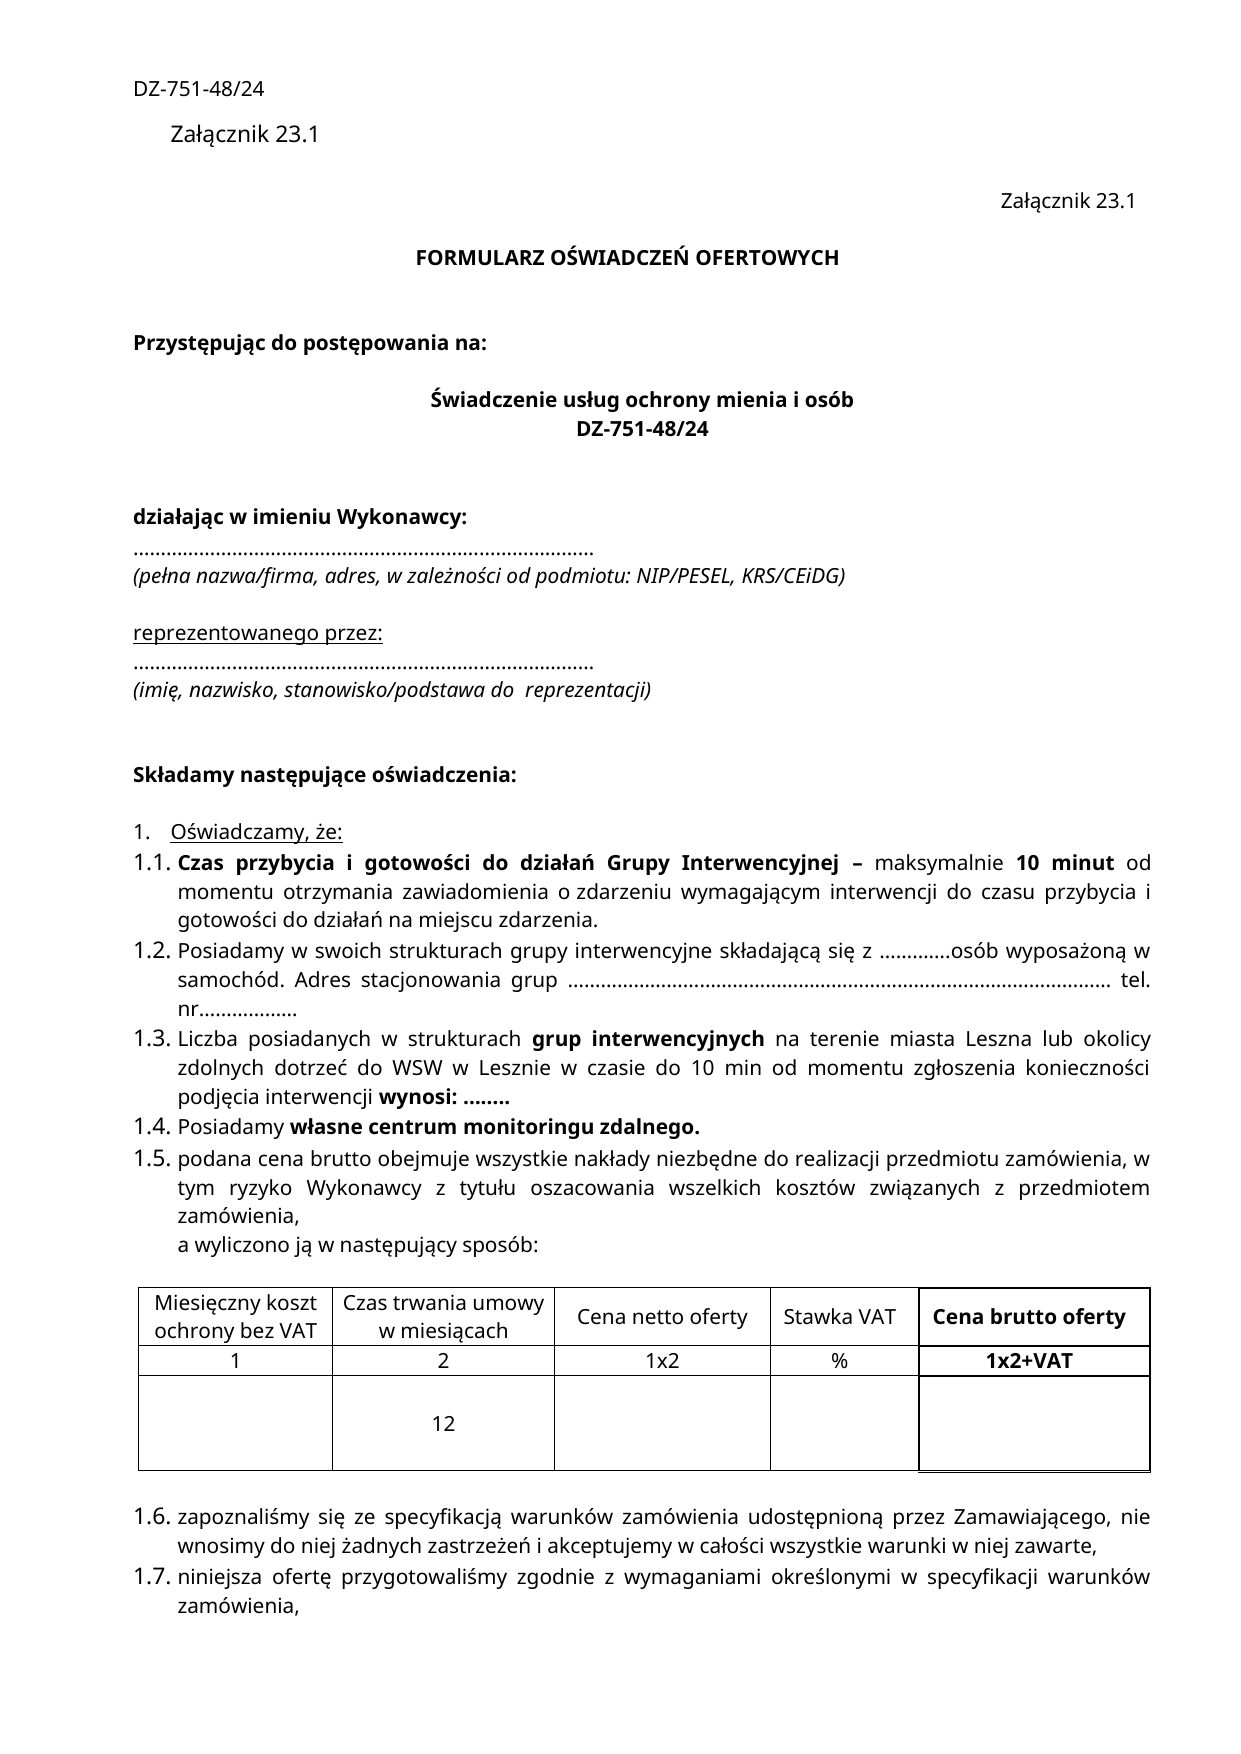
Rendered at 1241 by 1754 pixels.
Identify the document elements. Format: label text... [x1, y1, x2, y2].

text Składamy następujące oświadczenia: [133, 761, 1122, 789]
table_header Cena brutto oferty [920, 1289, 1149, 1345]
text Załącznik 23.1 [170, 118, 1152, 149]
table_cell 1 [139, 1346, 332, 1375]
text Świadczenie usług ochrony mienia i osób [133, 385, 1152, 414]
table_header Czas trwania umowy w miesiącach [333, 1288, 554, 1345]
table_cell 2 [333, 1346, 554, 1375]
list podana cena brutto obejmuje wszystkie nakłady niezbędne do realizacji przedmiotu zamówienia, w tym ryzyko Wykonawcy z tytułu oszacowania wszelkich kosztów związanych z przedmiotem zamówienia, [133, 1142, 1152, 1230]
table_cell [920, 1377, 1149, 1470]
list niniejsza ofertę przygotowaliśmy zgodnie z wymaganiami określonymi w specyfikacji warunków zamówienia, [133, 1560, 1152, 1620]
table_header Miesięczny koszt ochrony bez VAT [139, 1288, 332, 1345]
table_cell [139, 1376, 332, 1470]
text ………………………………………………………………………… [133, 647, 1150, 675]
table_cell 1x2+VAT [920, 1347, 1149, 1375]
list Oświadczamy, że: [133, 817, 1152, 846]
table_cell [771, 1376, 918, 1470]
list Czas przybycia i gotowości do działań Grupy Interwencyjnej – maksymalnie 10 minut od momentu otrzymania zawiadomienia o zdarzeniu wymagającym interwencji do czasu przybycia i gotowości do działań na miejscu zdarzenia. [133, 846, 1152, 934]
list zapoznaliśmy się ze specyfikacją warunków zamówienia udostępnioną przez Zamawiającego, nie wnosimy do niej żadnych zastrzeżeń i akceptujemy w całości wszystkie warunki w niej zawarte, [133, 1500, 1152, 1560]
text reprezentowanego przez: [133, 618, 1152, 647]
text Przystępując do postępowania na: [133, 328, 1152, 357]
text działając w imieniu Wykonawcy: [133, 502, 1152, 530]
text (pełna nazwa/firma, adres, w zależności od podmiotu: NIP/PESEL, KRS/CEiDG) [133, 562, 1150, 590]
subtitle FORMULARZ OŚWIADCZEŃ OFERTOWYCH [133, 243, 1122, 272]
table_cell 1x2 [555, 1346, 770, 1375]
list Liczba posiadanych w strukturach grup interwencyjnych na terenie miasta Leszna lub okolicy zdolnych dotrzeć do WSW w Lesznie w czasie do 10 min od momentu zgłoszenia konieczności podjęcia interwencji wynosi: …….. [133, 1022, 1152, 1110]
list Posiadamy własne centrum monitoringu zdalnego. [133, 1110, 1152, 1142]
table_cell [555, 1376, 770, 1470]
table_cell % [771, 1346, 918, 1375]
text DZ-751-48/24 [133, 414, 1152, 442]
text (imię, nazwisko, stanowisko/podstawa do reprezentacji) [133, 675, 1150, 704]
table_cell 12 [333, 1376, 554, 1470]
table_header Stawka VAT [771, 1288, 918, 1345]
text a wyliczono ją w następujący sposób: [177, 1230, 1152, 1258]
text ………………………………………………………………………… [133, 533, 1150, 562]
text Załącznik 23.1 [133, 186, 1137, 215]
list Posiadamy w swoich strukturach grupy interwencyjne składającą się z ………….osób wyposażoną w samochód. Adres stacjonowania grup ……………………………………………………………………………………… tel. nr……………… [133, 934, 1152, 1022]
table_header Cena netto oferty [555, 1288, 770, 1345]
